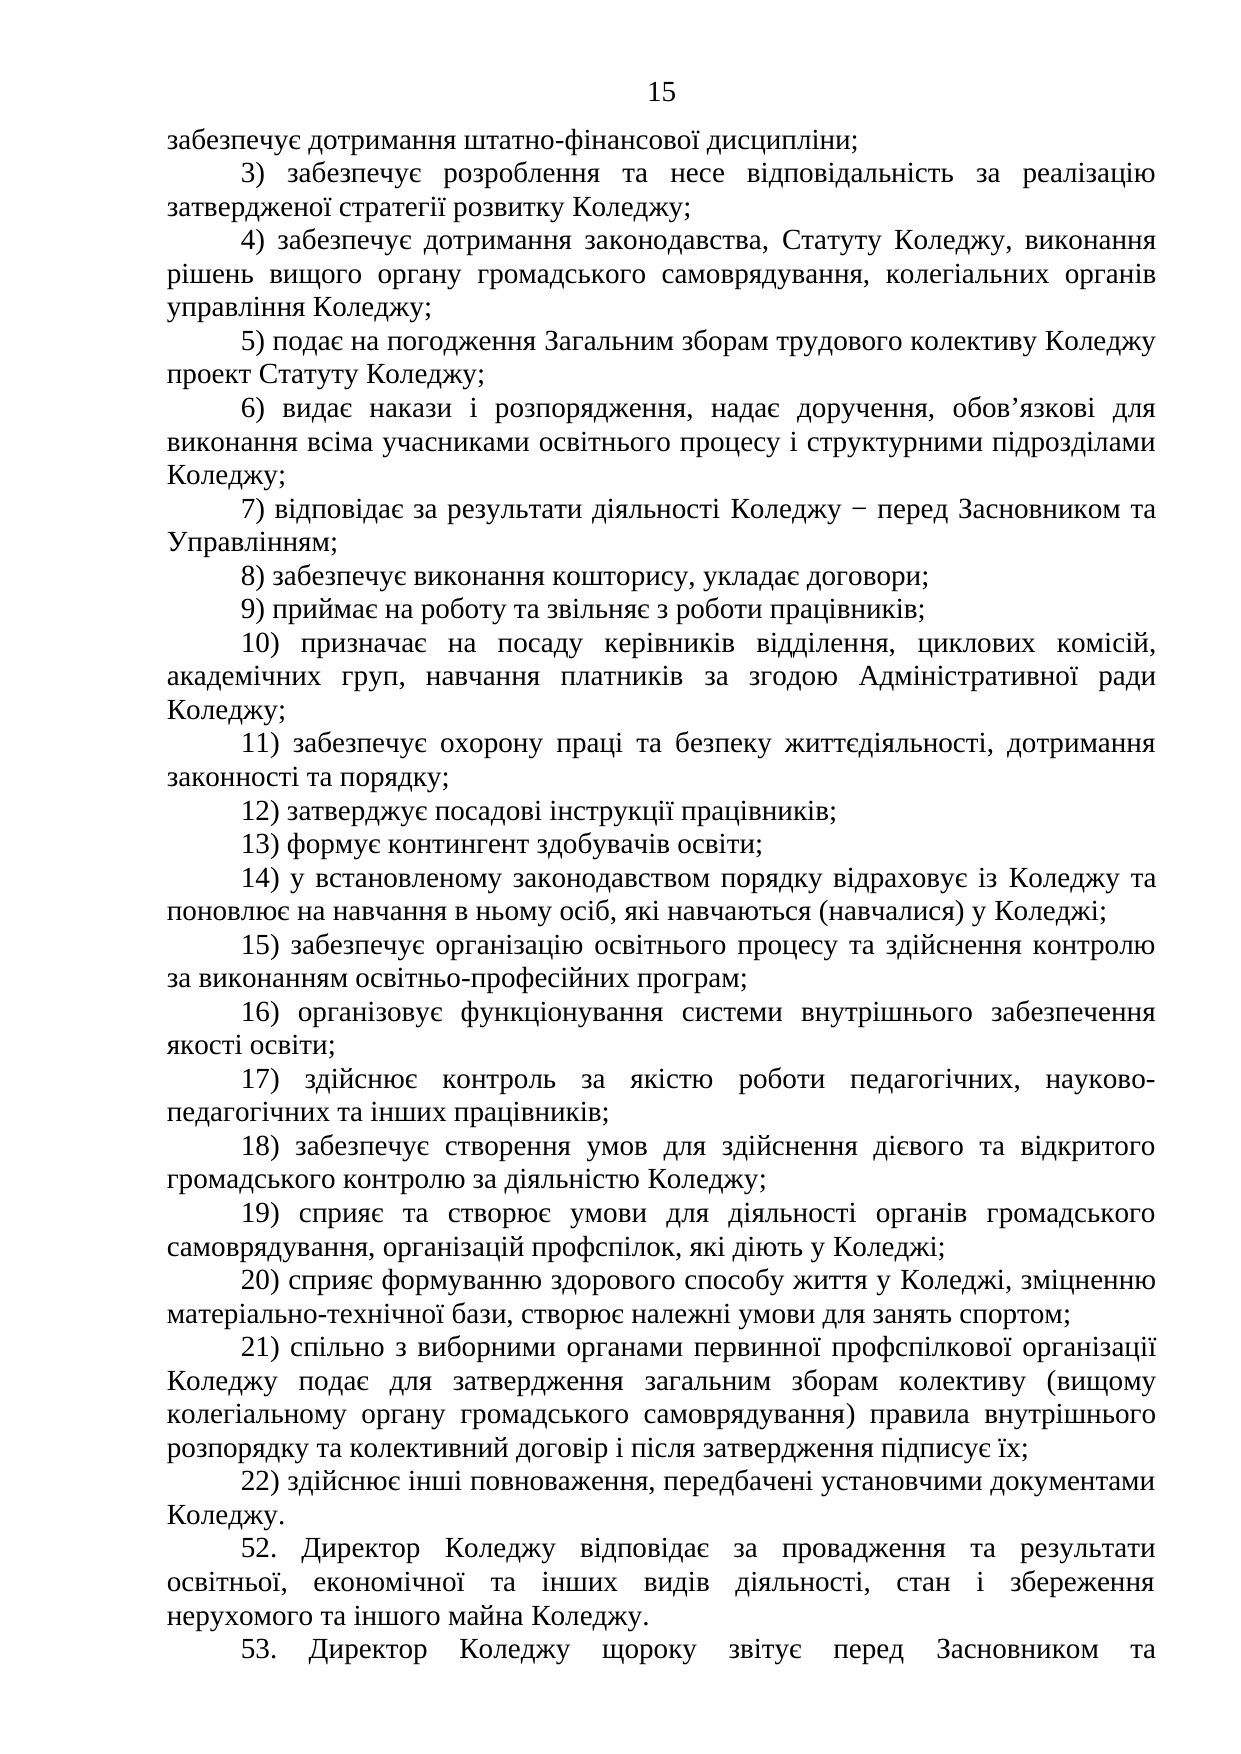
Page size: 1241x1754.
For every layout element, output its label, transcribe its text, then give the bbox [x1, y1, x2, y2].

text 14) у встановленому законодавством порядку відраховує із Коледжу та поновлює на навчання в ньому осіб, які навчаються (навчалися) у Коледжі; [167, 860, 1156, 927]
text 52. Директор Коледжу відповідає за провадження та результати освітньої, економічної та інших видів діяльності, стан і збереження нерухомого та іншого майна Коледжу. [167, 1531, 1156, 1631]
text 6) видає накази і розпорядження, надає доручення, обов’язкові для виконання всіма учасниками освітнього процесу і структурними підрозділами Коледжу; [167, 390, 1156, 491]
text 5) подає на погодження Загальним зборам трудового колективу Коледжу проект Статуту Коледжу; [167, 323, 1156, 390]
text 19) сприяє та створює умови для діяльності органів громадського самоврядування, організацій профспілок, які діють у Коледжі; [167, 1195, 1156, 1262]
text 22) здійснює інші повноваження, передбачені установчими документами Коледжу. [167, 1463, 1156, 1531]
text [167, 1631, 1156, 1665]
text 10) призначає на посаду керівників відділення, циклових комісій, академічних груп, навчання платників за згодою Адміністративної ради Коледжу; [167, 625, 1156, 726]
text 8) забезпечує виконання кошторису, укладає договори; [167, 558, 1156, 591]
text 4) забезпечує дотримання законодавства, Статуту Коледжу, виконання рішень вищого органу громадського самоврядування, колегіальних органів управління Коледжу; [167, 222, 1156, 323]
text 16) організовує функціонування системи внутрішнього забезпечення якості освіти; [167, 994, 1156, 1061]
text 18) забезпечує створення умов для здійснення дієвого та відкритого громадського контролю за діяльністю Коледжу; [167, 1128, 1156, 1195]
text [167, 122, 1156, 155]
text 17) здійснює контроль за якістю роботи педагогічних, науково-педагогічних та інших працівників; [167, 1061, 1156, 1128]
text 21) спільно з виборними органами первинної профспілкової організації Коледжу подає для затвердження загальним зборам колективу (вищому колегіальному органу громадського самоврядування) правила внутрішнього розпорядку та колективний договір і після затвердження підписує їх; [167, 1329, 1156, 1463]
text 7) відповідає за результати діяльності Коледжу − перед Засновником та Управлінням; [167, 491, 1156, 558]
text 11) забезпечує охорону праці та безпеку життєдіяльності, дотримання законності та порядку; [167, 726, 1156, 793]
text 13) формує контингент здобувачів освіти; [167, 826, 1156, 860]
text 15) забезпечує організацію освітнього процесу та здійснення контролю за виконанням освітньо-професійних програм; [167, 927, 1156, 994]
text 20) сприяє формуванню здорового способу життя у Коледжі, зміцненню матеріально-технічної бази, створює належні умови для занять спортом; [167, 1262, 1156, 1329]
text 12) затверджує посадові інструкції працівників; [167, 793, 1156, 826]
text 3) забезпечує розроблення та несе відповідальність за реалізацію затвердженої стратегії розвитку Коледжу; [167, 155, 1156, 222]
text 9) приймає на роботу та звільняє з роботи працівників; [167, 591, 1156, 625]
